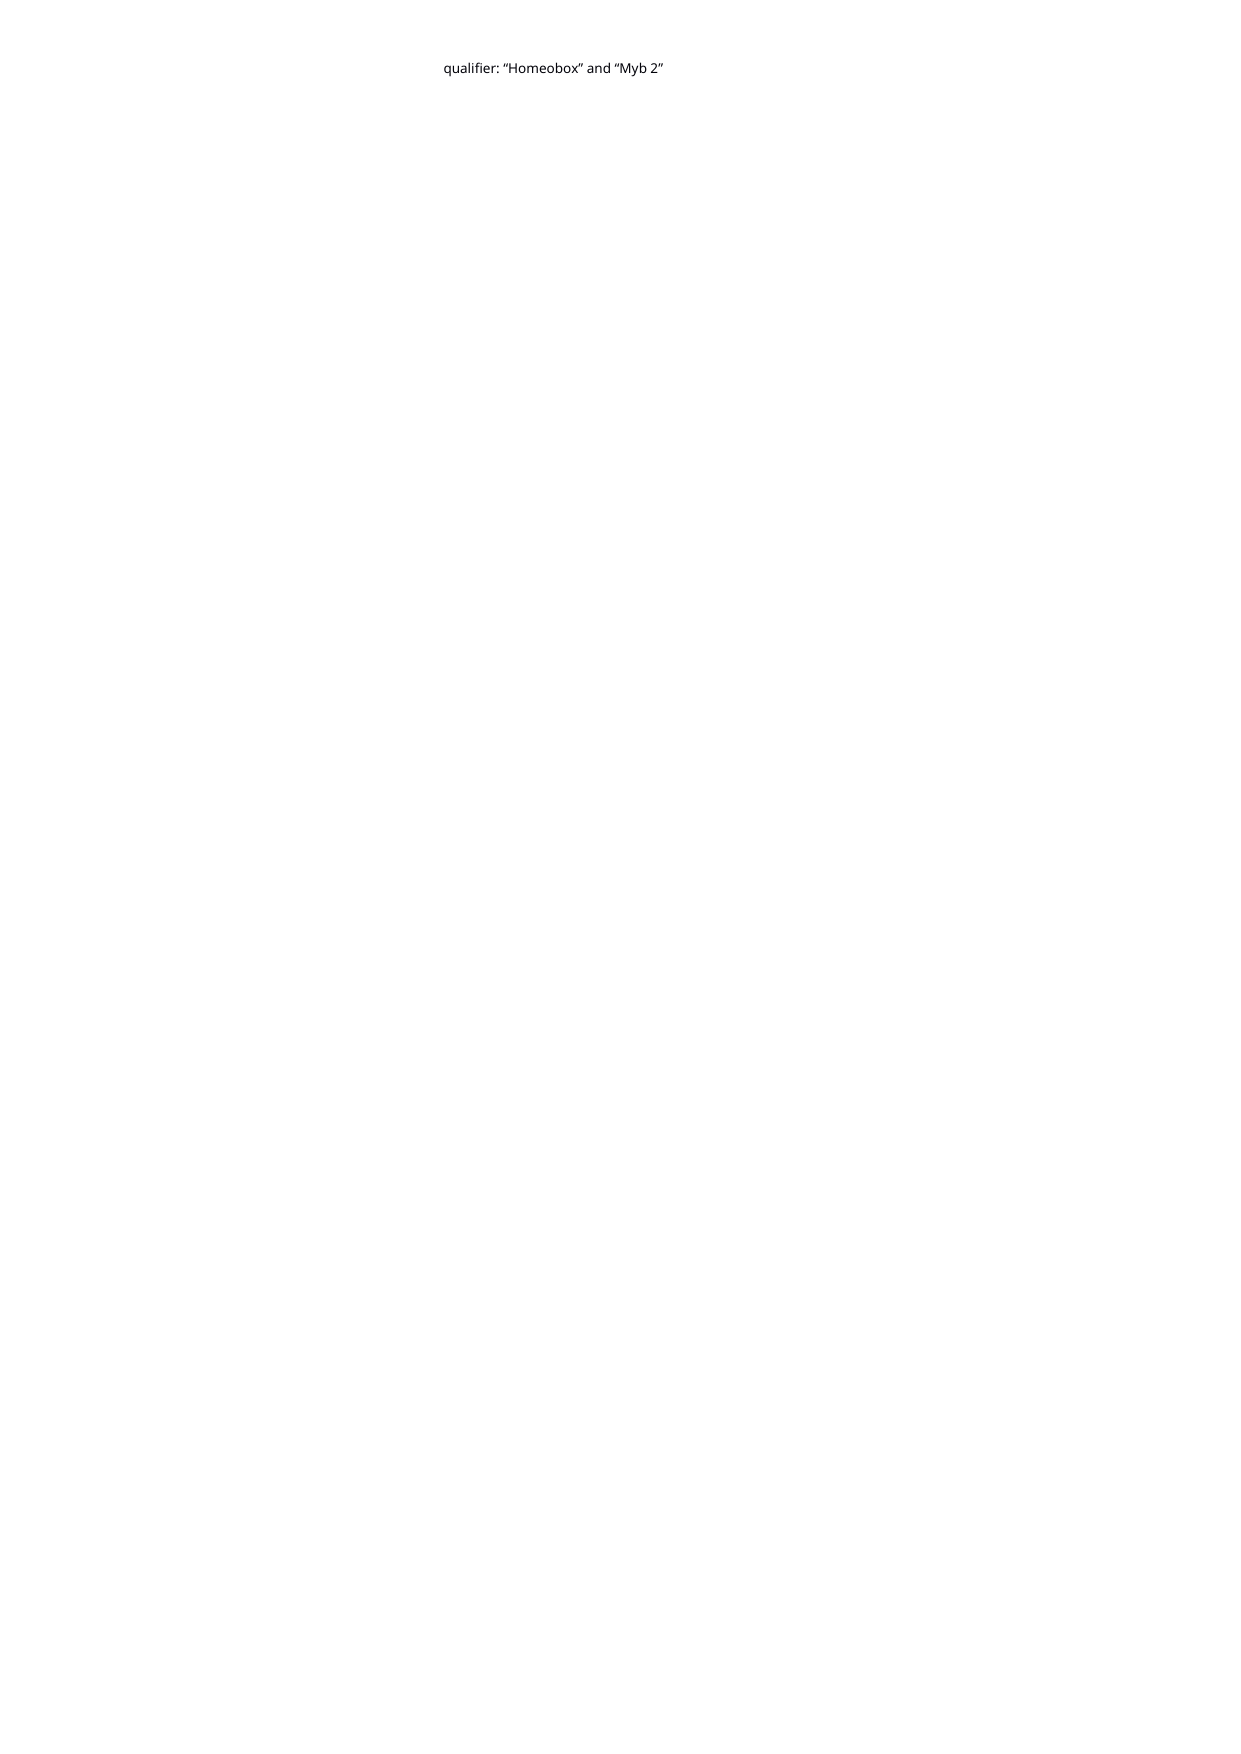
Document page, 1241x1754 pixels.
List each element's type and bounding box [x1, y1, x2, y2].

text [207, 59, 1122, 77]
